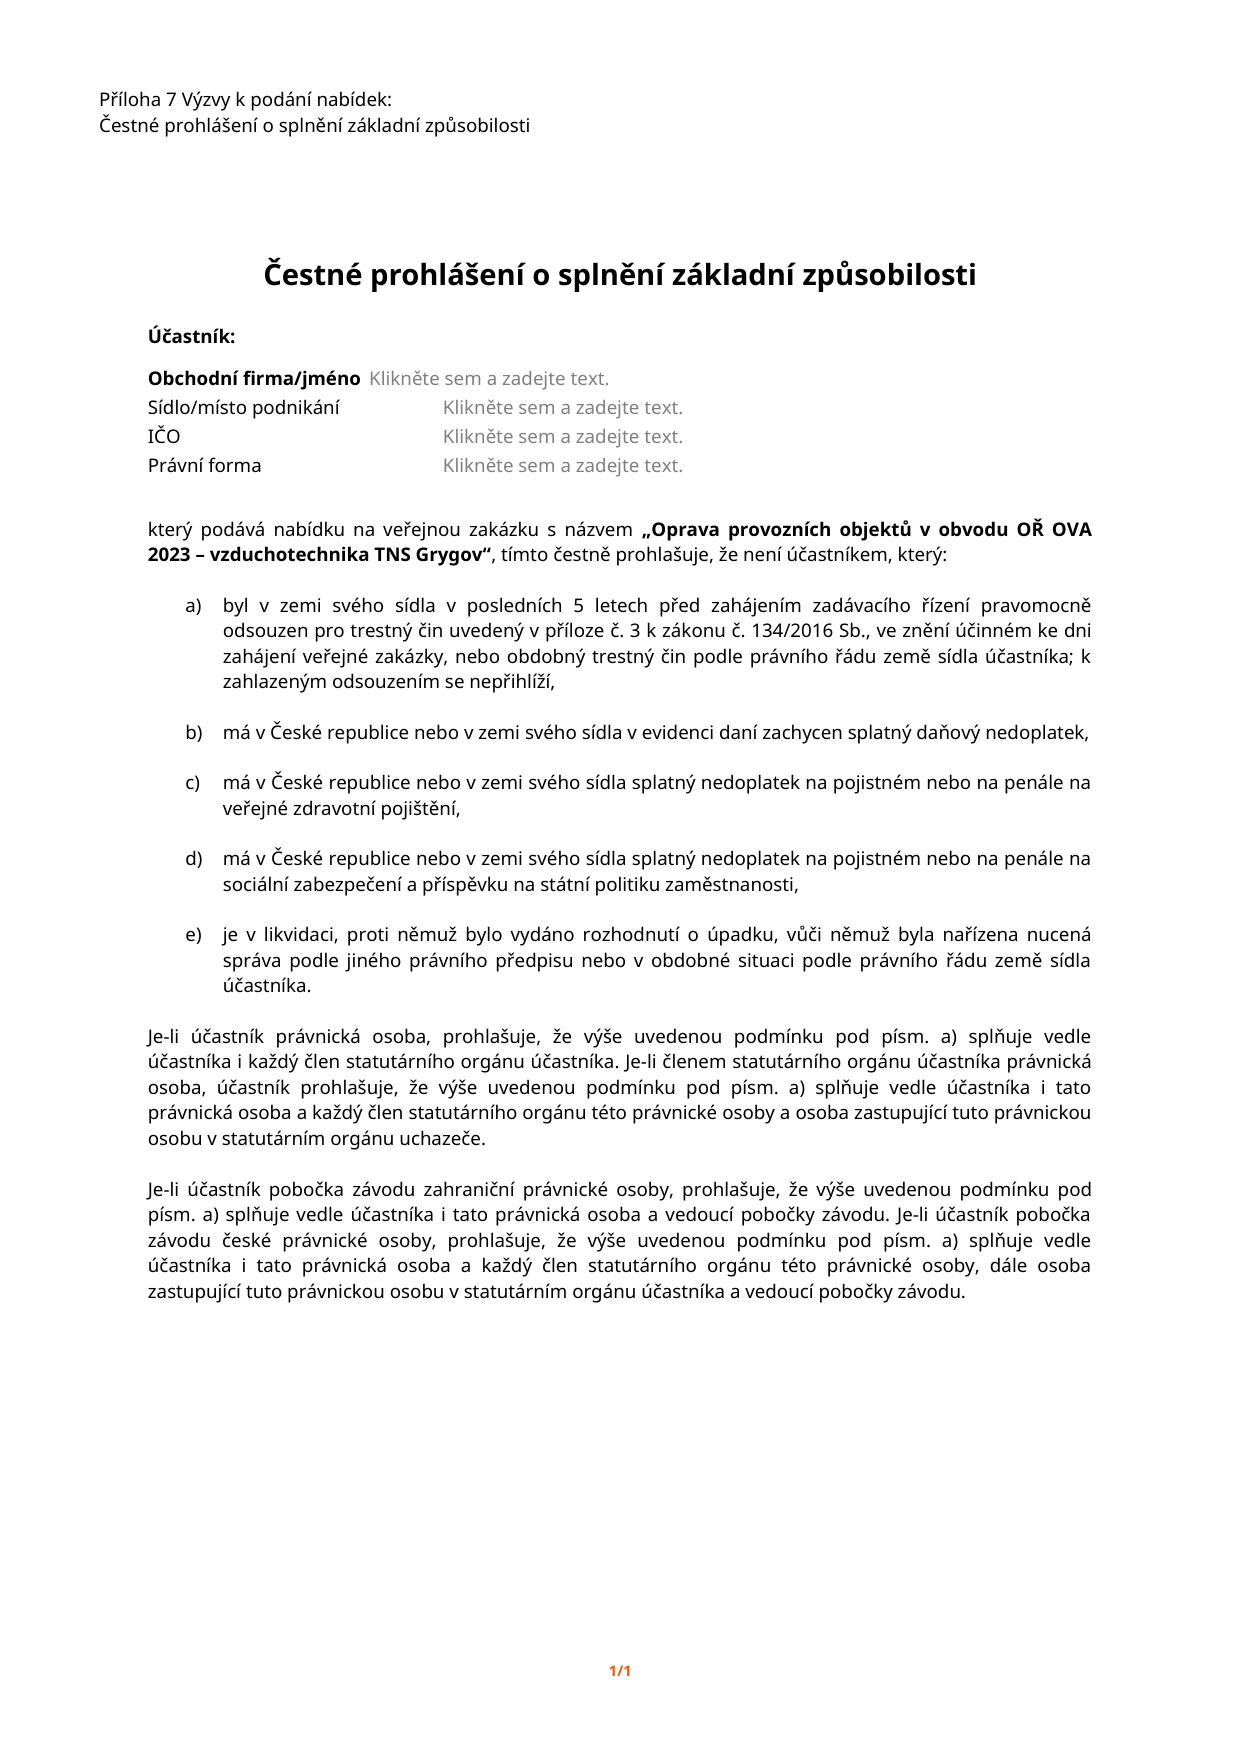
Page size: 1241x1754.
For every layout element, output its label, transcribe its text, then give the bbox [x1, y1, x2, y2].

text Právní forma [148, 449, 1093, 478]
text Je-li účastník pobočka závodu zahraniční právnické osoby, prohlašuje, že výše uvedenou podmínku pod písm. a) splňuje vedle účastníka i tato právnická osoba a vedoucí pobočky závodu. Je-li účastník pobočka závodu české právnické osoby, prohlašuje, že výše uvedenou podmínku pod písm. a) splňuje vedle účastníka i tato právnická osoba a každý člen statutárního orgánu této právnické osoby, dále osoba zastupující tuto právnickou osobu v statutárním orgánu účastníka a vedoucí pobočky závodu. [148, 1176, 1093, 1304]
text který podává nabídku na veřejnou zakázku s názvem „Oprava provozních objektů v obvodu OŘ OVA 2023 – vzduchotechnika TNS Grygov“, tímto čestně prohlašuje, že není účastníkem, který: [148, 516, 1093, 567]
list byl v zemi svého sídla v posledních 5 letech před zahájením zadávacího řízení pravomocně odsouzen pro trestný čin uvedený v příloze č. 3 k zákonu č. 134/2016 Sb., ve znění účinném ke dni zahájení veřejné zakázky, nebo obdobný trestný čin podle právního řádu země sídla účastníka; k zahlazeným odsouzením se nepřihlíží, [185, 592, 1093, 694]
text Obchodní firma/jméno [148, 362, 1093, 391]
text Je-li účastník právnická osoba, prohlašuje, že výše uvedenou podmínku pod písm. a) splňuje vedle účastníka i každý člen statutárního orgánu účastníka. Je-li členem statutárního orgánu účastníka právnická osoba, účastník prohlašuje, že výše uvedenou podmínku pod písm. a) splňuje vedle účastníka i tato právnická osoba a každý člen statutárního orgánu této právnické osoby a osoba zastupující tuto právnickou osobu v statutárním orgánu uchazeče. [148, 1023, 1093, 1151]
list má v České republice nebo v zemi svého sídla splatný nedoplatek na pojistném nebo na penále na sociální zabezpečení a příspěvku na státní politiku zaměstnanosti, [185, 846, 1093, 897]
title Čestné prohlášení o splnění základní způsobilosti [148, 254, 1093, 293]
text IČO [148, 420, 1093, 449]
text Účastník: [148, 318, 1093, 349]
text Sídlo/místo podnikání [148, 391, 1093, 420]
list je v likvidaci, proti němuž bylo vydáno rozhodnutí o úpadku, vůči němuž byla nařízena nucená správa podle jiného právního předpisu nebo v obdobné situaci podle právního řádu země sídla účastníka. [185, 922, 1093, 998]
list má v České republice nebo v zemi svého sídla v evidenci daní zachycen splatný daňový nedoplatek, [185, 719, 1093, 744]
list má v České republice nebo v zemi svého sídla splatný nedoplatek na pojistném nebo na penále na veřejné zdravotní pojištění, [185, 769, 1093, 821]
